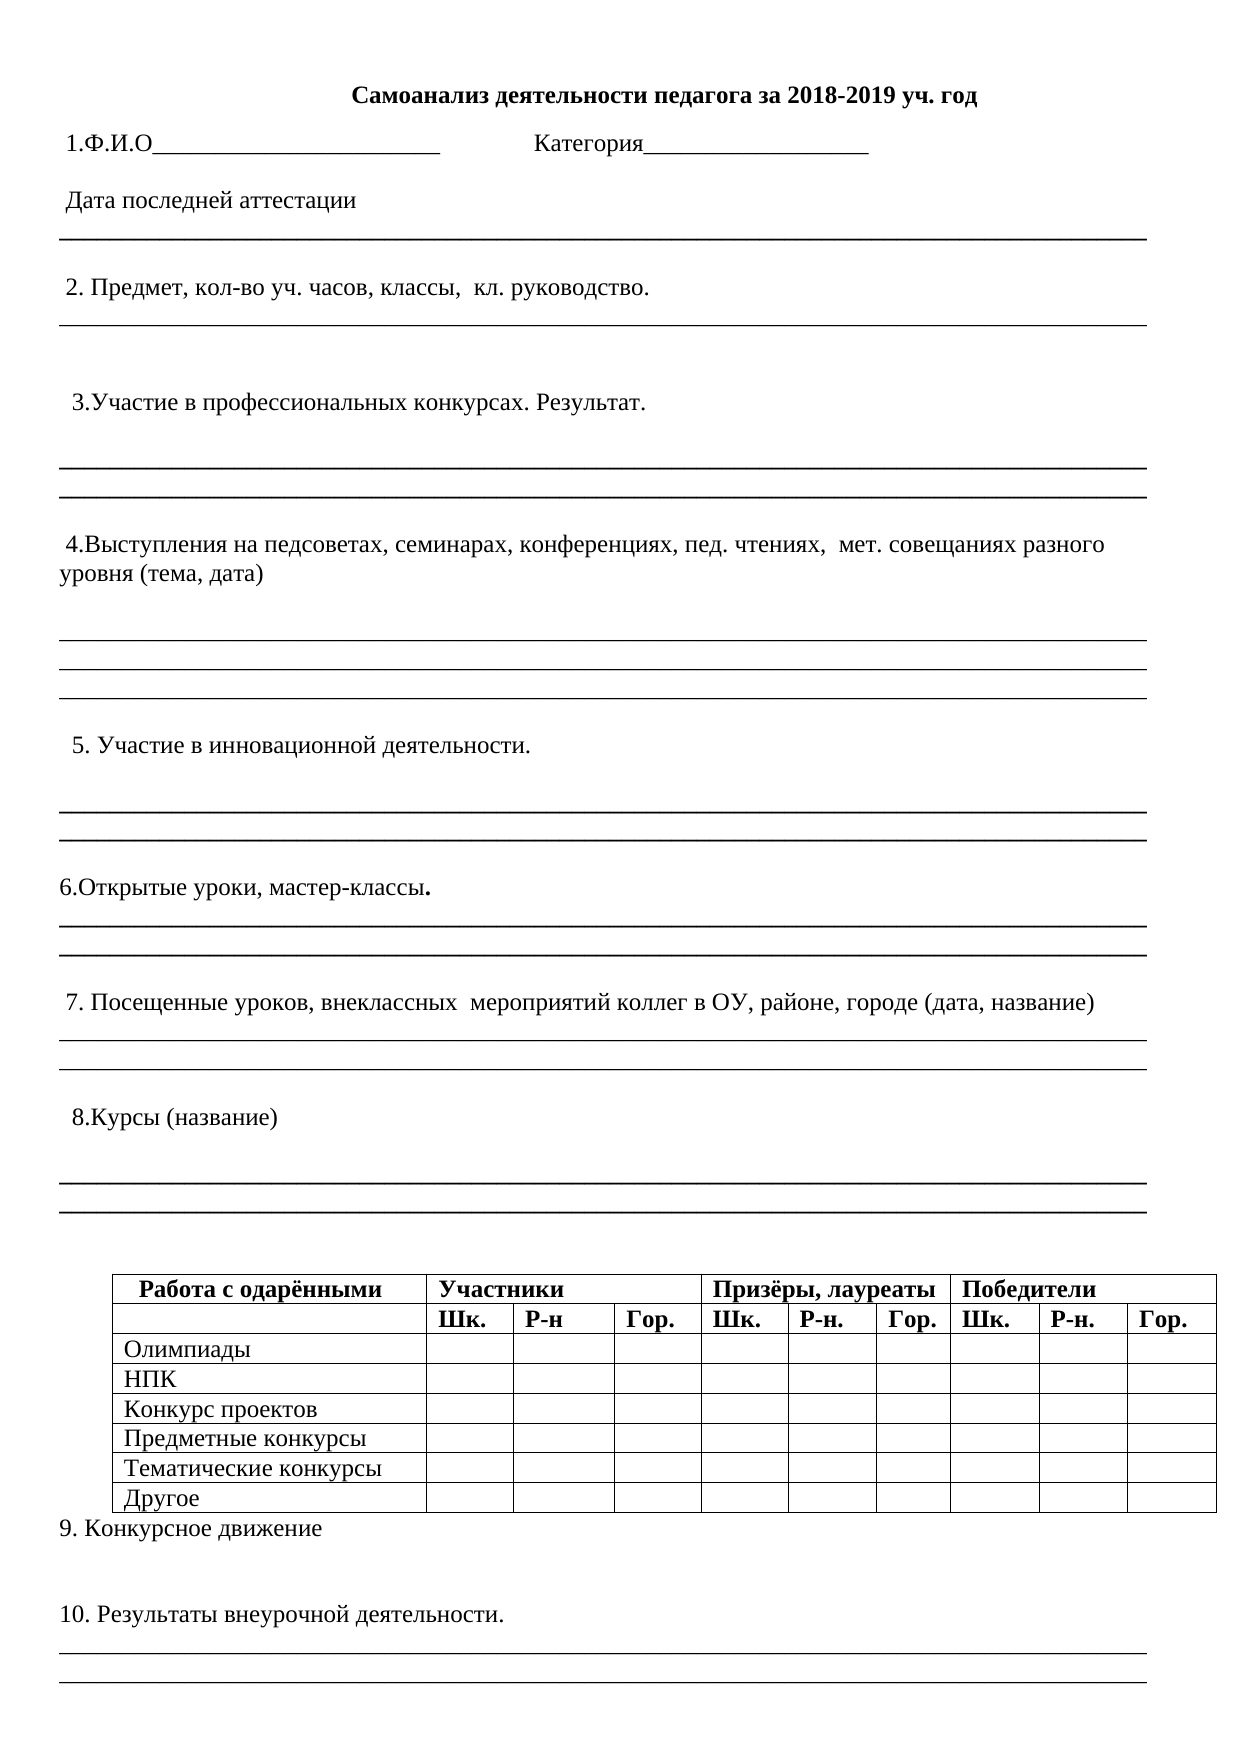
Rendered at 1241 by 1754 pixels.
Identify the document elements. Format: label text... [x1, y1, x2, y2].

table_cell [702, 1453, 788, 1482]
table_header Работа с одарёнными [113, 1275, 426, 1303]
text Самоанализ деятельности педагога за 2018-2019 уч. год [177, 80, 1152, 109]
table_cell [877, 1334, 950, 1363]
table_cell [1040, 1334, 1127, 1363]
table_cell [615, 1364, 701, 1393]
table_header Участники [427, 1275, 701, 1303]
table_cell [877, 1424, 950, 1452]
table_cell Другое [113, 1483, 426, 1512]
table_cell [514, 1424, 614, 1452]
table_cell [427, 1334, 513, 1363]
table_cell [1128, 1364, 1216, 1393]
table_cell [877, 1394, 950, 1422]
table_cell Шк. [951, 1304, 1039, 1333]
table_cell [514, 1334, 614, 1363]
table_cell [615, 1453, 701, 1482]
table_cell [951, 1424, 1039, 1452]
table_cell [1128, 1483, 1216, 1512]
table_cell [702, 1483, 788, 1512]
table_cell [514, 1483, 614, 1512]
table_cell [1128, 1424, 1216, 1452]
table_cell [789, 1453, 876, 1482]
table_cell [427, 1483, 513, 1512]
text 10. Результаты внеурочной деятельности. ______________________________________________________________________________________________________________________________________________________________________________ [59, 1599, 1152, 1713]
table_cell [789, 1334, 876, 1363]
table_cell [615, 1394, 701, 1422]
table_cell [514, 1394, 614, 1422]
table_cell Гор. [877, 1304, 950, 1333]
text 9. Конкурсное движение [59, 1513, 1152, 1542]
table_cell [702, 1334, 788, 1363]
table_cell [1128, 1453, 1216, 1482]
table_cell [615, 1334, 701, 1363]
text 8.Курсы (название) ______________________________________________________________________________________________________________________________________________________________________________ [59, 1102, 1152, 1216]
text 2. Предмет, кол-во уч. часов, классы, кл. руководство. [59, 243, 1152, 300]
table_cell [1040, 1424, 1127, 1452]
table_header Призёры, лауреаты [702, 1275, 950, 1303]
table_cell [427, 1394, 513, 1422]
table_cell [789, 1364, 876, 1393]
table_cell Гор. [1128, 1304, 1216, 1333]
text 6.Открытые уроки, мастер-классы. ______________________________________________________________________________________________________________________________________________________________________________ [59, 872, 1152, 959]
text 1.Ф.И.О_______________________ Категория__________________ Дата последней аттестации _______________________________________________________________________________________ [59, 128, 1152, 243]
table_cell [427, 1453, 513, 1482]
table_cell [789, 1424, 876, 1452]
table_cell [789, 1483, 876, 1512]
table_cell [789, 1394, 876, 1422]
table_cell Конкурс проектов [113, 1394, 426, 1422]
table_cell [702, 1364, 788, 1393]
table_cell [702, 1394, 788, 1422]
table_cell Шк. [702, 1304, 788, 1333]
table_cell [951, 1364, 1039, 1393]
text 4.Выступления на педсоветах, семинарах, конференциях, пед. чтениях, мет. совещаниях разного уровня (тема, дата) _____________________________________________________________________________________________________________________________________________________________________________________________________________________________________________________________________ [59, 501, 1152, 701]
table_cell [1040, 1394, 1127, 1422]
table_cell [427, 1424, 513, 1452]
text 5. Участие в инновационной деятельности. ______________________________________________________________________________________________________________________________________________________________________________ [59, 701, 1152, 872]
table_cell Предметные конкурсы [113, 1424, 426, 1452]
table_cell [951, 1334, 1039, 1363]
table_cell Олимпиады [113, 1334, 426, 1363]
table_cell [1040, 1364, 1127, 1393]
table_cell [702, 1424, 788, 1452]
table_cell [615, 1424, 701, 1452]
table_cell [1040, 1453, 1127, 1482]
table_cell [514, 1453, 614, 1482]
table_cell Шк. [427, 1304, 513, 1333]
table_cell [427, 1364, 513, 1393]
table_cell [877, 1453, 950, 1482]
table_cell [951, 1394, 1039, 1422]
table_cell [877, 1364, 950, 1393]
table_cell [1128, 1334, 1216, 1363]
table_cell Гор. [615, 1304, 701, 1333]
table_cell Р-н. [1040, 1304, 1127, 1333]
table_cell [877, 1483, 950, 1512]
table_cell Тематические конкурсы [113, 1453, 426, 1482]
table_cell Р-н. [789, 1304, 876, 1333]
table_cell [514, 1364, 614, 1393]
table_cell НПК [113, 1364, 426, 1393]
table_header Победители [951, 1275, 1216, 1303]
table_cell [113, 1304, 426, 1333]
text 7. Посещенные уроков, внеклассных мероприятий коллег в ОУ, районе, городе (дата, название) ______________________________________________________________________________________________________________________________________________________________________________ [59, 987, 1152, 1073]
table_cell [1040, 1483, 1127, 1512]
table_cell [951, 1483, 1039, 1512]
table_cell [1128, 1394, 1216, 1422]
table_cell Р-н [514, 1304, 614, 1333]
text _______________________________________________________________________________________ 3.Участие в профессиональных конкурсах. Результат. ______________________________________________________________________________________________________________________________________________________________________________ [59, 300, 1152, 501]
table_cell [615, 1483, 701, 1512]
table_cell [951, 1453, 1039, 1482]
